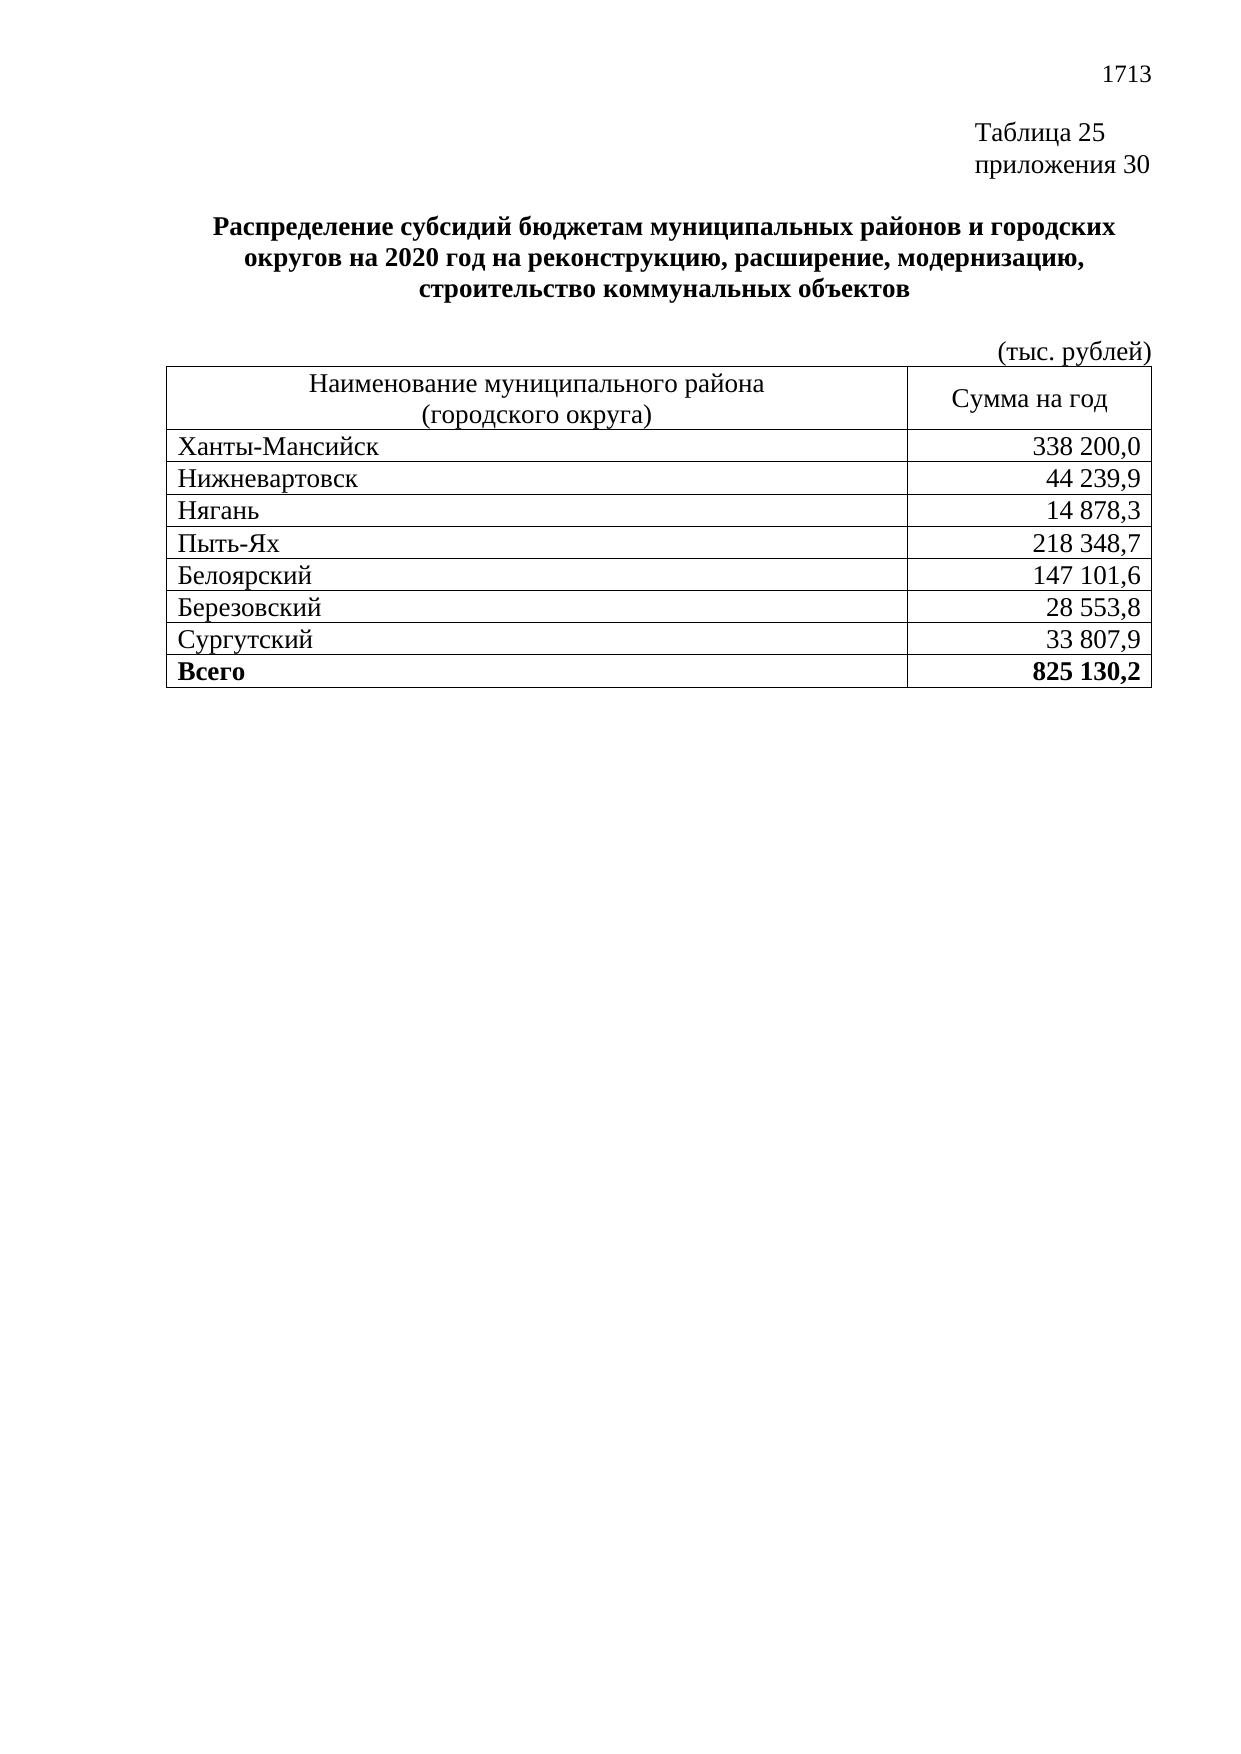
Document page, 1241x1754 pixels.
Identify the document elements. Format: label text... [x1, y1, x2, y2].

text Таблица 25 [974, 117, 1152, 148]
table_cell Всего [167, 655, 907, 687]
text (тыс. рублей) [177, 334, 1152, 366]
table_cell Сургутский [167, 623, 907, 654]
table_cell 218 348,7 [908, 527, 1151, 558]
table_cell Белоярский [167, 559, 907, 590]
table_cell 14 878,3 [908, 495, 1151, 526]
text приложения 30 [974, 148, 1152, 179]
table_cell 825 130,2 [908, 655, 1151, 687]
table_cell Нягань [167, 495, 907, 526]
table_cell Нижневартовск [167, 462, 907, 493]
table_cell 338 200,0 [908, 430, 1151, 461]
table_cell 147 101,6 [908, 559, 1151, 590]
table_cell Пыть-Ях [167, 527, 907, 558]
table_cell Березовский [167, 591, 907, 622]
table_cell 33 807,9 [908, 623, 1151, 654]
table_header Наименование муниципального района (городского округа) [167, 367, 907, 429]
table_cell Ханты-Мансийск [167, 430, 907, 461]
table_cell 28 553,8 [908, 591, 1151, 622]
table_cell 44 239,9 [908, 462, 1151, 493]
text Распределение субсидий бюджетам муниципальных районов и городских округов на 2020 год на реконструкцию, расширение, модернизацию, строительство коммунальных объектов [177, 210, 1152, 303]
table_header Сумма на год [908, 367, 1151, 429]
